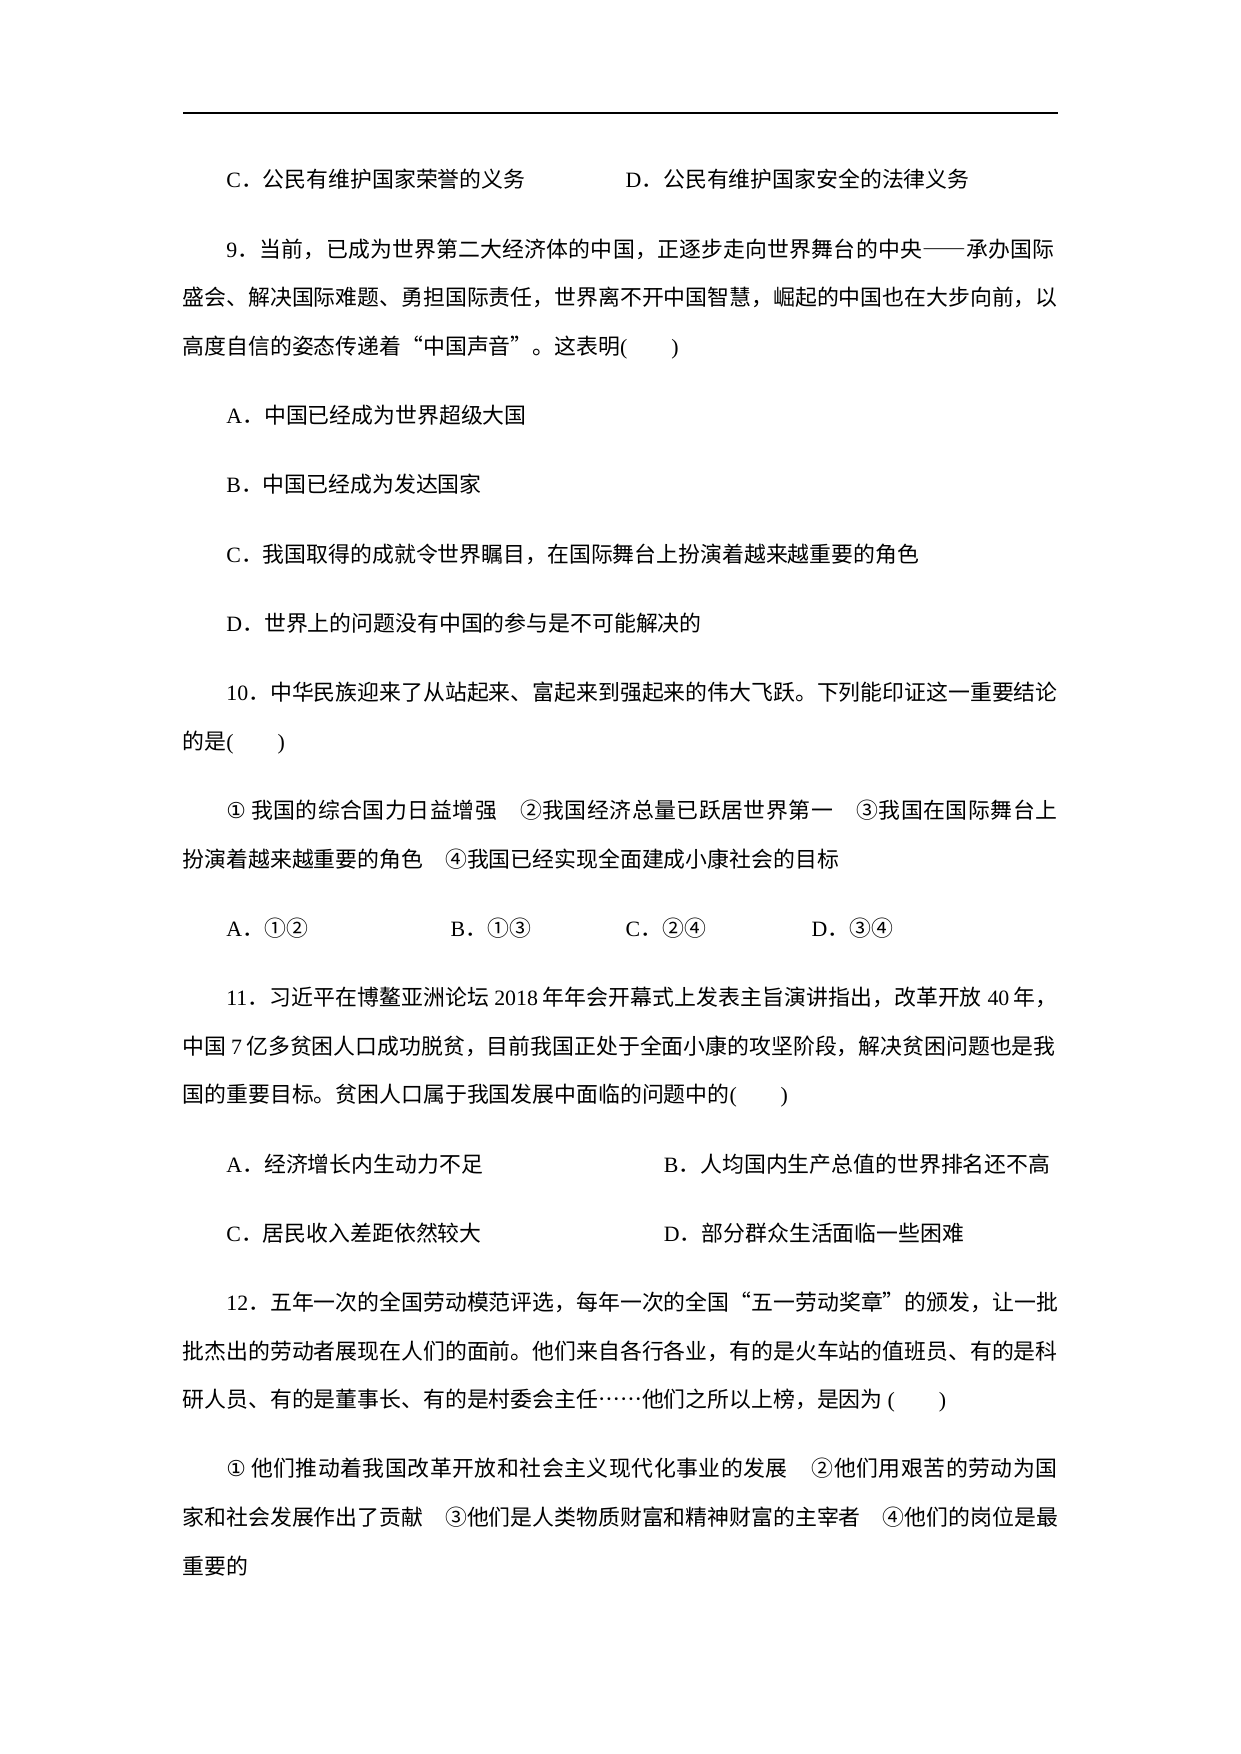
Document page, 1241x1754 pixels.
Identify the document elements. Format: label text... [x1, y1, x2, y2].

text 10．中华民族迎来了从站起来、富起来到强起来的伟大飞跃。下列能印证这一重要结论的是( ) [182, 674, 1058, 756]
text 9．当前，已成为世界第二大经济体的中国，正逐步走向世界舞台的中央——承办国际盛会、解决国际难题、勇担国际责任，世界离不开中国智慧，崛起的中国也在大步向前，以高度自信的姿态传递着“中国声音”。这表明( ) [182, 231, 1058, 361]
text D．世界上的问题没有中国的参与是不可能解决的 [182, 605, 1058, 638]
text A．①② B．①③ C．②④ D．③④ [182, 910, 1058, 943]
text ①我国的综合国力日益增强 ②我国经济总量已跃居世界第一 ③我国在国际舞台上扮演着越来越重要的角色 ④我国已经实现全面建成小康社会的目标 [182, 792, 1058, 874]
text ①他们推动着我国改革开放和社会主义现代化事业的发展 ②他们用艰苦的劳动为国家和社会发展作出了贡献 ③他们是人类物质财富和精神财富的主宰者 ④他们的岗位是最重要的 [182, 1451, 1058, 1581]
text 12．五年一次的全国劳动模范评选，每年一次的全国“五一劳动奖章”的颁发，让一批批杰出的劳动者展现在人们的面前。他们来自各行各业，有的是火车站的值班员、有的是科研人员、有的是董事长、有的是村委会主任……他们之所以上榜，是因为 ( ) [182, 1284, 1058, 1414]
text A．中国已经成为世界超级大国 [182, 398, 1058, 430]
text C．公民有维护国家荣誉的义务 D．公民有维护国家安全的法律义务 [182, 162, 1058, 194]
text B．中国已经成为发达国家 [182, 467, 1058, 499]
text A．经济增长内生动力不足 B．人均国内生产总值的世界排名还不高 [182, 1146, 1058, 1179]
text 11．习近平在博鳌亚洲论坛2018年年会开幕式上发表主旨演讲指出，改革开放40年，中国7亿多贫困人口成功脱贫，目前我国正处于全面小康的攻坚阶段，解决贫困问题也是我国的重要目标。贫困人口属于我国发展中面临的问题中的( ) [182, 979, 1058, 1109]
text C．居民收入差距依然较大 D．部分群众生活面临一些困难 [182, 1215, 1058, 1248]
text C．我国取得的成就令世界瞩目，在国际舞台上扮演着越来越重要的角色 [182, 536, 1058, 569]
